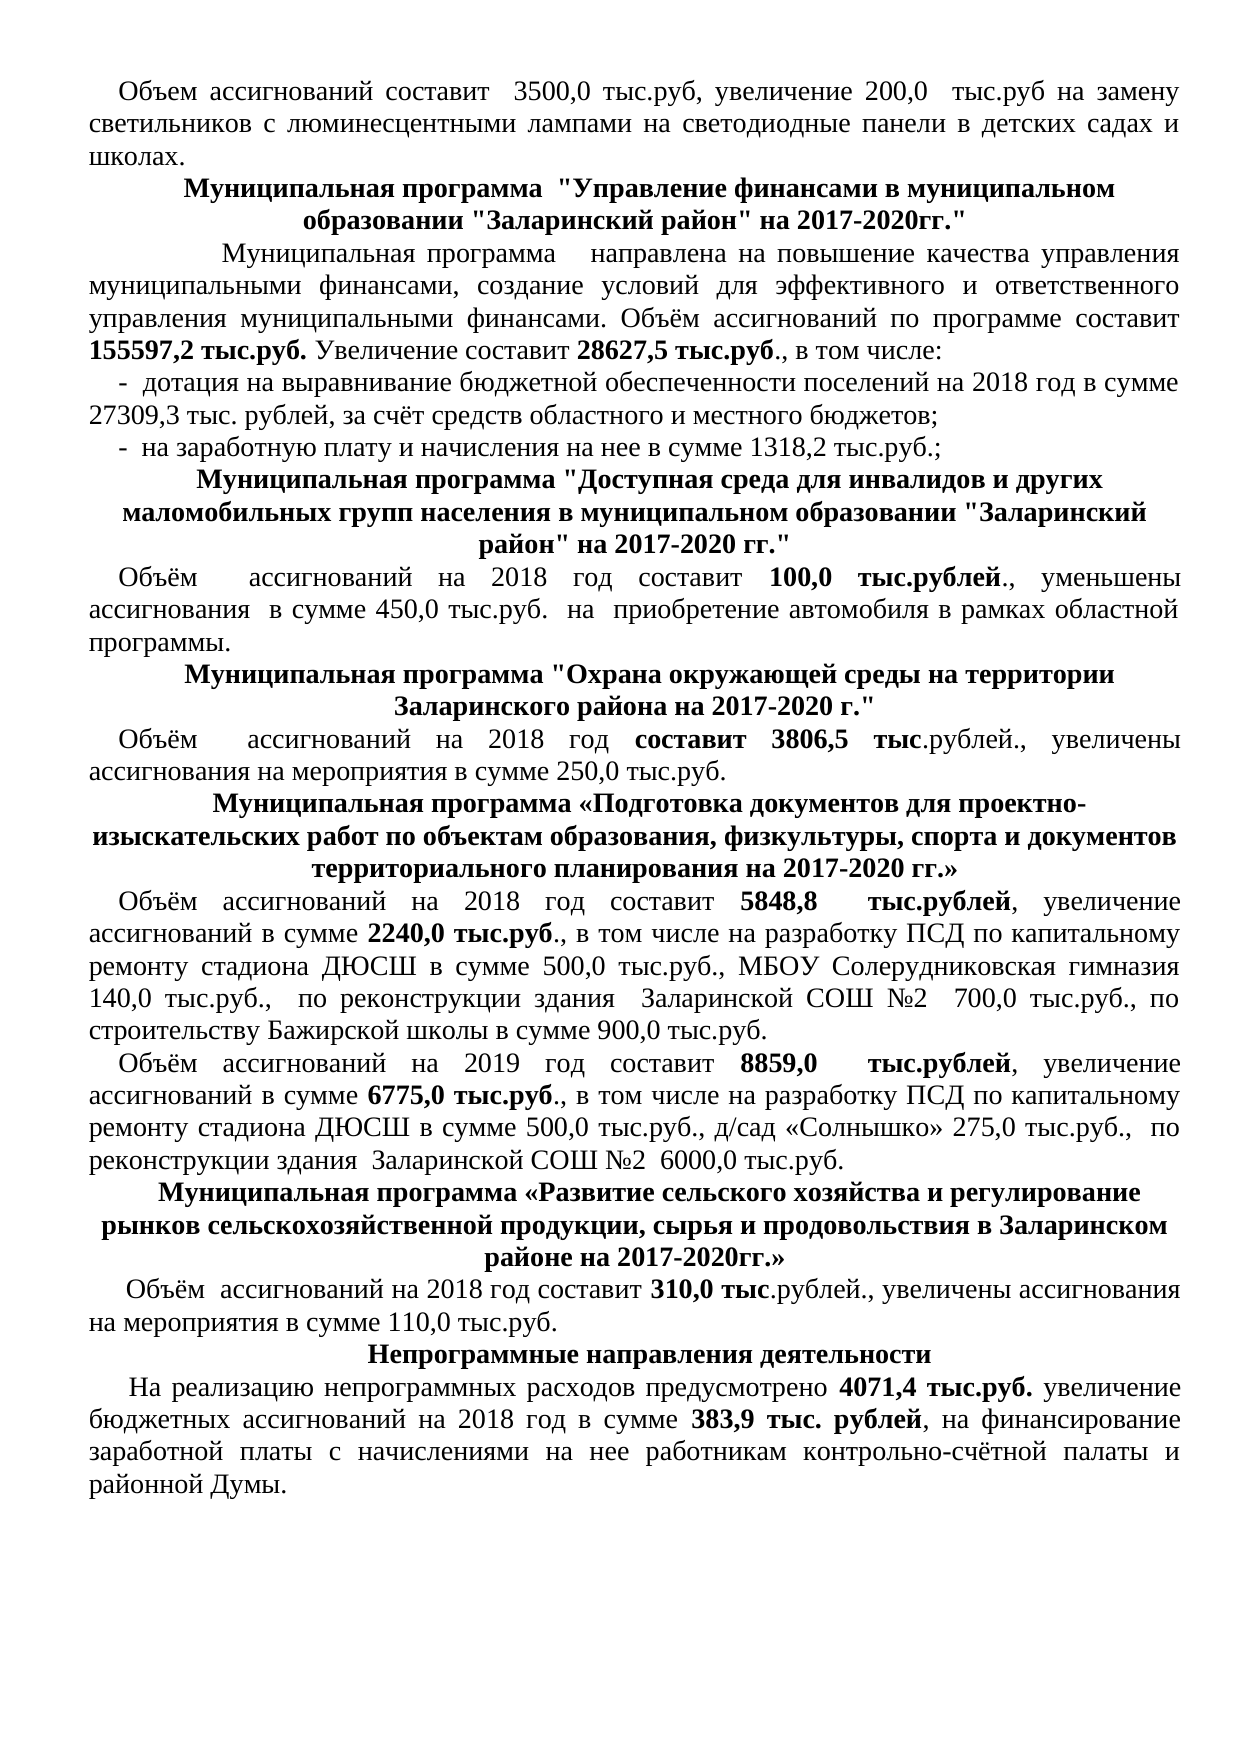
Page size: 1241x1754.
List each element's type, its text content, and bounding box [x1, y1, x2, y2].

text Муниципальная программа «Развитие сельского хозяйства и регулирование рынков сельскохозяйственной продукции, сырья и продовольствия в Заларинском районе на 2017-2020гг.» [88, 1175, 1181, 1272]
text Объём ассигнований на 2019 год составит 8859,0 тыс.рублей, увеличение ассигнований в сумме 6775,0 тыс.руб., в том числе на разработку ПСД по капитальному ремонту стадиона ДЮСШ в сумме 500,0 тыс.руб., д/сад «Солнышко» 275,0 тыс.руб., по реконструкции здания Заларинской СОШ №2 6000,0 тыс.руб. [88, 1046, 1181, 1175]
text Муниципальная программа "Доступная среда для инвалидов и других маломобильных групп населения в муниципальном образовании "Заларинский район" на 2017-2020 гг." [88, 463, 1181, 560]
text Объем ассигнований составит 3500,0 тыс.руб, увеличение 200,0 тыс.руб на замену светильников с люминесцентными лампами на светодиодные панели в детских садах и школах. [88, 74, 1181, 171]
text Объём ассигнований на 2018 год составит 310,0 тыс.рублей., увеличены ассигнования на мероприятия в сумме 110,0 тыс.руб. [88, 1272, 1181, 1337]
text Объём ассигнований на 2018 год составит 5848,8 тыс.рублей, увеличение ассигнований в сумме 2240,0 тыс.руб., в том числе на разработку ПСД по капитальному ремонту стадиона ДЮСШ в сумме 500,0 тыс.руб., МБОУ Солерудниковская гимназия 140,0 тыс.руб., по реконструкции здания Заларинской СОШ №2 700,0 тыс.руб., по строительству Бажирской школы в сумме 900,0 тыс.руб. [88, 884, 1181, 1046]
text Непрограммные направления деятельности [88, 1337, 1181, 1370]
text Объём ассигнований на 2018 год составит 100,0 тыс.рублей., уменьшены ассигнования в сумме 450,0 тыс.руб. на приобретение автомобиля в рамках областной программы. [88, 560, 1181, 657]
text - дотация на выравнивание бюджетной обеспеченности поселений на 2018 год в сумме 27309,3 тыс. рублей, за счёт средств областного и местного бюджетов; [88, 365, 1181, 430]
text На реализацию непрограммных расходов предусмотрено 4071,4 тыс.руб. увеличение бюджетных ассигнований на 2018 год в сумме 383,9 тыс. рублей, на финансирование заработной платы с начислениями на нее работникам контрольно-счётной палаты и районной Думы. [88, 1370, 1181, 1499]
text Муниципальная программа "Управление финансами в муниципальном образовании "Заларинский район" на 2017-2020гг." [88, 171, 1181, 236]
text - на заработную плату и начисления на нее в сумме 1318,2 тыс.руб.; [88, 430, 1181, 463]
text Объём ассигнований на 2018 год составит 3806,5 тыс.рублей., увеличены ассигнования на мероприятия в сумме 250,0 тыс.руб. [88, 722, 1181, 787]
text Муниципальная программа «Подготовка документов для проектно-изыскательских работ по объектам образования, физкультуры, спорта и документов территориального планирования на 2017-2020 гг.» [88, 787, 1181, 884]
text Муниципальная программа "Охрана окружающей среды на территории Заларинского района на 2017-2020 г." [88, 657, 1181, 722]
text Муниципальная программа направлена на повышение качества управления муниципальными финансами, создание условий для эффективного и ответственного управления муниципальными финансами. Объём ассигнований по программе составит 155597,2 тыс.руб. Увеличение составит 28627,5 тыс.руб., в том числе: [88, 236, 1181, 365]
